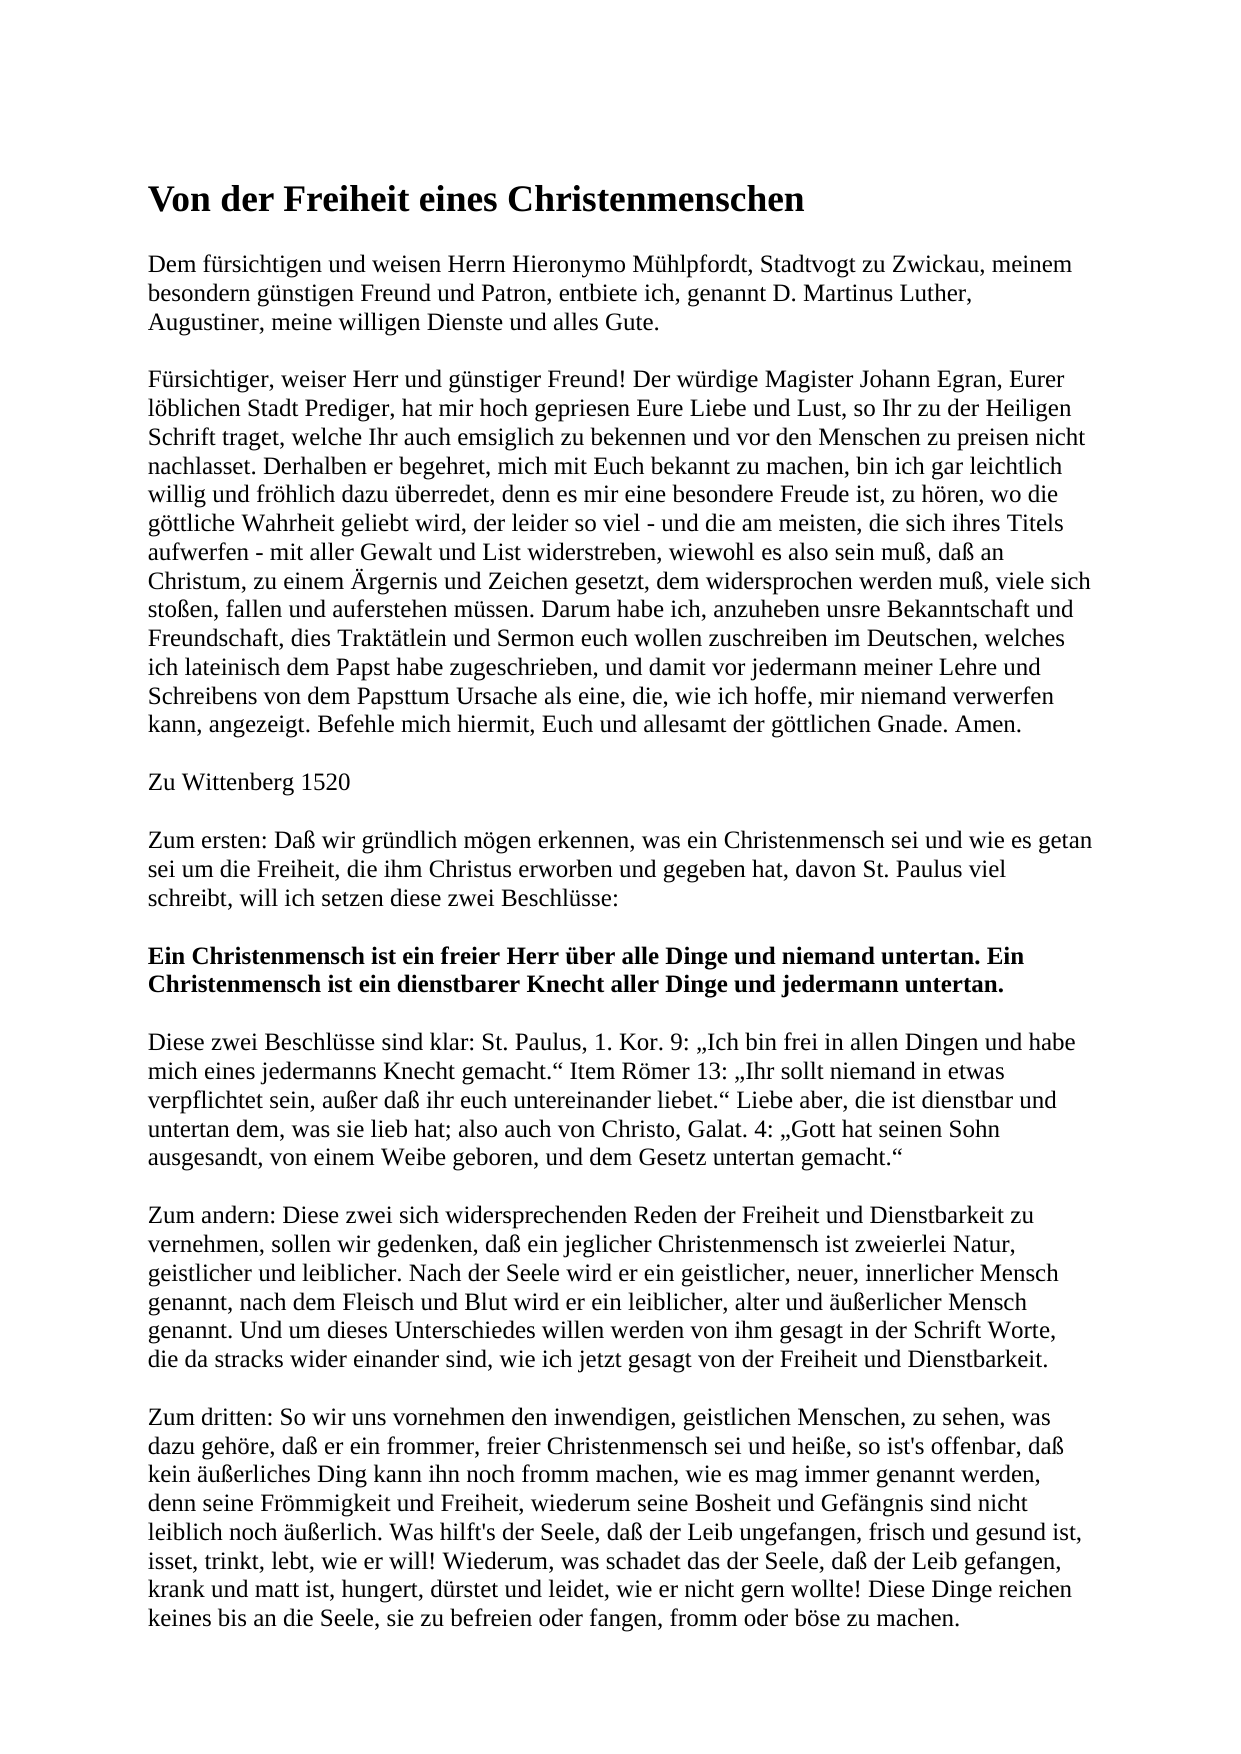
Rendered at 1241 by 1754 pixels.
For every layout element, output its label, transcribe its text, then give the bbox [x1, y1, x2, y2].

text Fürsichtiger, weiser Herr und günstiger Freund! Der würdige Magister Johann Egran, Eurer löblichen Stadt Prediger, hat mir hoch gepriesen Eure Liebe und Lust, so Ihr zu der Heiligen Schrift traget, welche Ihr auch emsiglich zu bekennen und vor den Menschen zu preisen nicht nachlasset. Derhalben er begehret, mich mit Euch bekannt zu machen, bin ich gar leichtlich willig und fröhlich dazu überredet, denn es mir eine besondere Freude ist, zu hören, wo die göttliche Wahrheit geliebt wird, der leider so viel - und die am meisten, die sich ihres Titels aufwerfen - mit aller Gewalt und List widerstreben, wiewohl es also sein muß, daß an Christum, zu einem Ärgernis und Zeichen gesetzt, dem widersprochen werden muß, viele sich stoßen, fallen und auferstehen müssen. Darum habe ich, anzuheben unsre Bekanntschaft und Freundschaft, dies Traktätlein und Sermon euch wollen zuschreiben im Deutschen, welches ich lateinisch dem Papst habe zugeschrieben, und damit vor jedermann meiner Lehre und Schreibens von dem Papsttum Ursache als eine, die, wie ich hoffe, mir niemand verwerfen kann, angezeigt. Befehle mich hiermit, Euch und allesamt der göttlichen Gnade. Amen. [148, 364, 1093, 738]
text Diese zwei Beschlüsse sind klar: St. Paulus, 1. Kor. 9: „Ich bin frei in allen Dingen und habe mich eines jedermanns Knecht gemacht.“ Item Römer 13: „Ihr sollt niemand in etwas verpflichtet sein, außer daß ihr euch untereinander liebet.“ Liebe aber, die ist dienstbar und untertan dem, was sie lieb hat; also auch von Christo, Galat. 4: „Gott hat seinen Sohn ausgesandt, von einem Weibe geboren, und dem Gesetz untertan gemacht.“ [148, 1027, 1093, 1171]
text Zum ersten: Daß wir gründlich mögen erkennen, was ein Christenmensch sei und wie es getan sei um die Freiheit, die ihm Christus erworben und gegeben hat, davon St. Paulus viel schreibt, will ich setzen diese zwei Beschlüsse: [148, 825, 1093, 912]
text Zu Wittenberg 1520 [148, 767, 1093, 796]
text Zum andern: Diese zwei sich widersprechenden Reden der Freiheit und Dienstbarkeit zu vernehmen, sollen wir gedenken, daß ein jeglicher Christenmensch ist zweierlei Natur, geistlicher und leiblicher. Nach der Seele wird er ein geistlicher, neuer, innerlicher Mensch genannt, nach dem Fleisch und Blut wird er ein leiblicher, alter und äußerlicher Mensch genannt. Und um dieses Unterschiedes willen werden von ihm gesagt in der Schrift Worte, die da stracks wider einander sind, wie ich jetzt gesagt von der Freiheit und Dienstbarkeit. [148, 1200, 1093, 1373]
text Dem fürsichtigen und weisen Herrn Hieronymo Mühlpfordt, Stadtvogt zu Zwickau, meinem besondern günstigen Freund und Patron, entbiete ich, genannt D. Martinus Luther, Augustiner, meine willigen Dienste und alles Gute. [148, 249, 1093, 335]
subtitle Von der Freiheit eines Christenmenschen [148, 177, 1093, 220]
text Ein Christenmensch ist ein freier Herr über alle Dinge und niemand untertan. Ein Christenmensch ist ein dienstbarer Knecht aller Dinge und jedermann untertan. [148, 941, 1093, 998]
text Zum dritten: So wir uns vornehmen den inwendigen, geistlichen Menschen, zu sehen, was dazu gehöre, daß er ein frommer, freier Christenmensch sei und heiße, so ist's offenbar, daß kein äußerliches Ding kann ihn noch fromm machen, wie es mag immer genannt werden, denn seine Frömmigkeit und Freiheit, wiederum seine Bosheit und Gefängnis sind nicht leiblich noch äußerlich. Was hilft's der Seele, daß der Leib ungefangen, frisch und gesund ist, isset, trinkt, lebt, wie er will! Wiederum, was schadet das der Seele, daß der Leib gefangen, krank und matt ist, hungert, dürstet und leidet, wie er nicht gern wollte! Diese Dinge reichen keines bis an die Seele, sie zu befreien oder fangen, fromm oder böse zu machen. [148, 1402, 1093, 1632]
